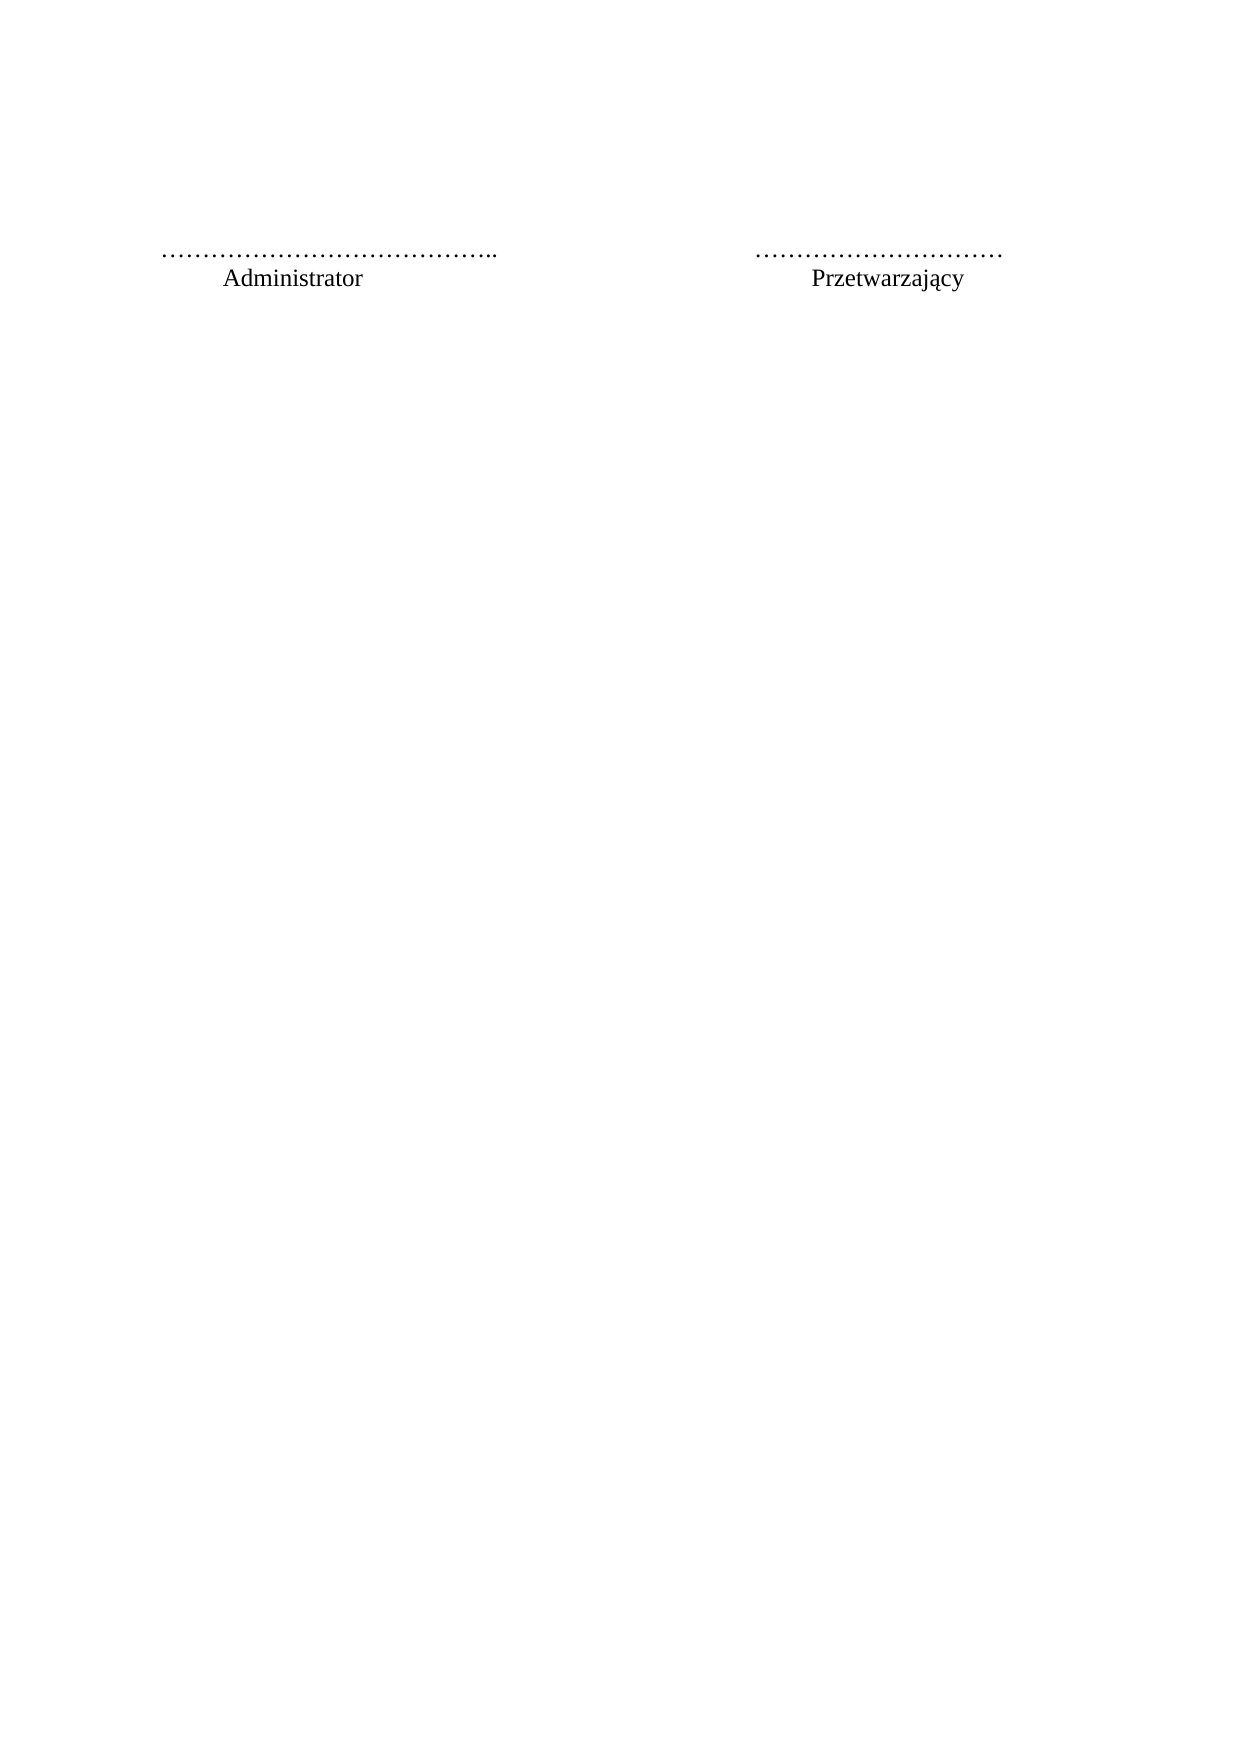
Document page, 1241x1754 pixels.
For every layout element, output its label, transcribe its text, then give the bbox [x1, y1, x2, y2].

text ………………………………….. ………………………… [148, 234, 1093, 263]
text Administrator Przetwarzający [148, 263, 1093, 291]
